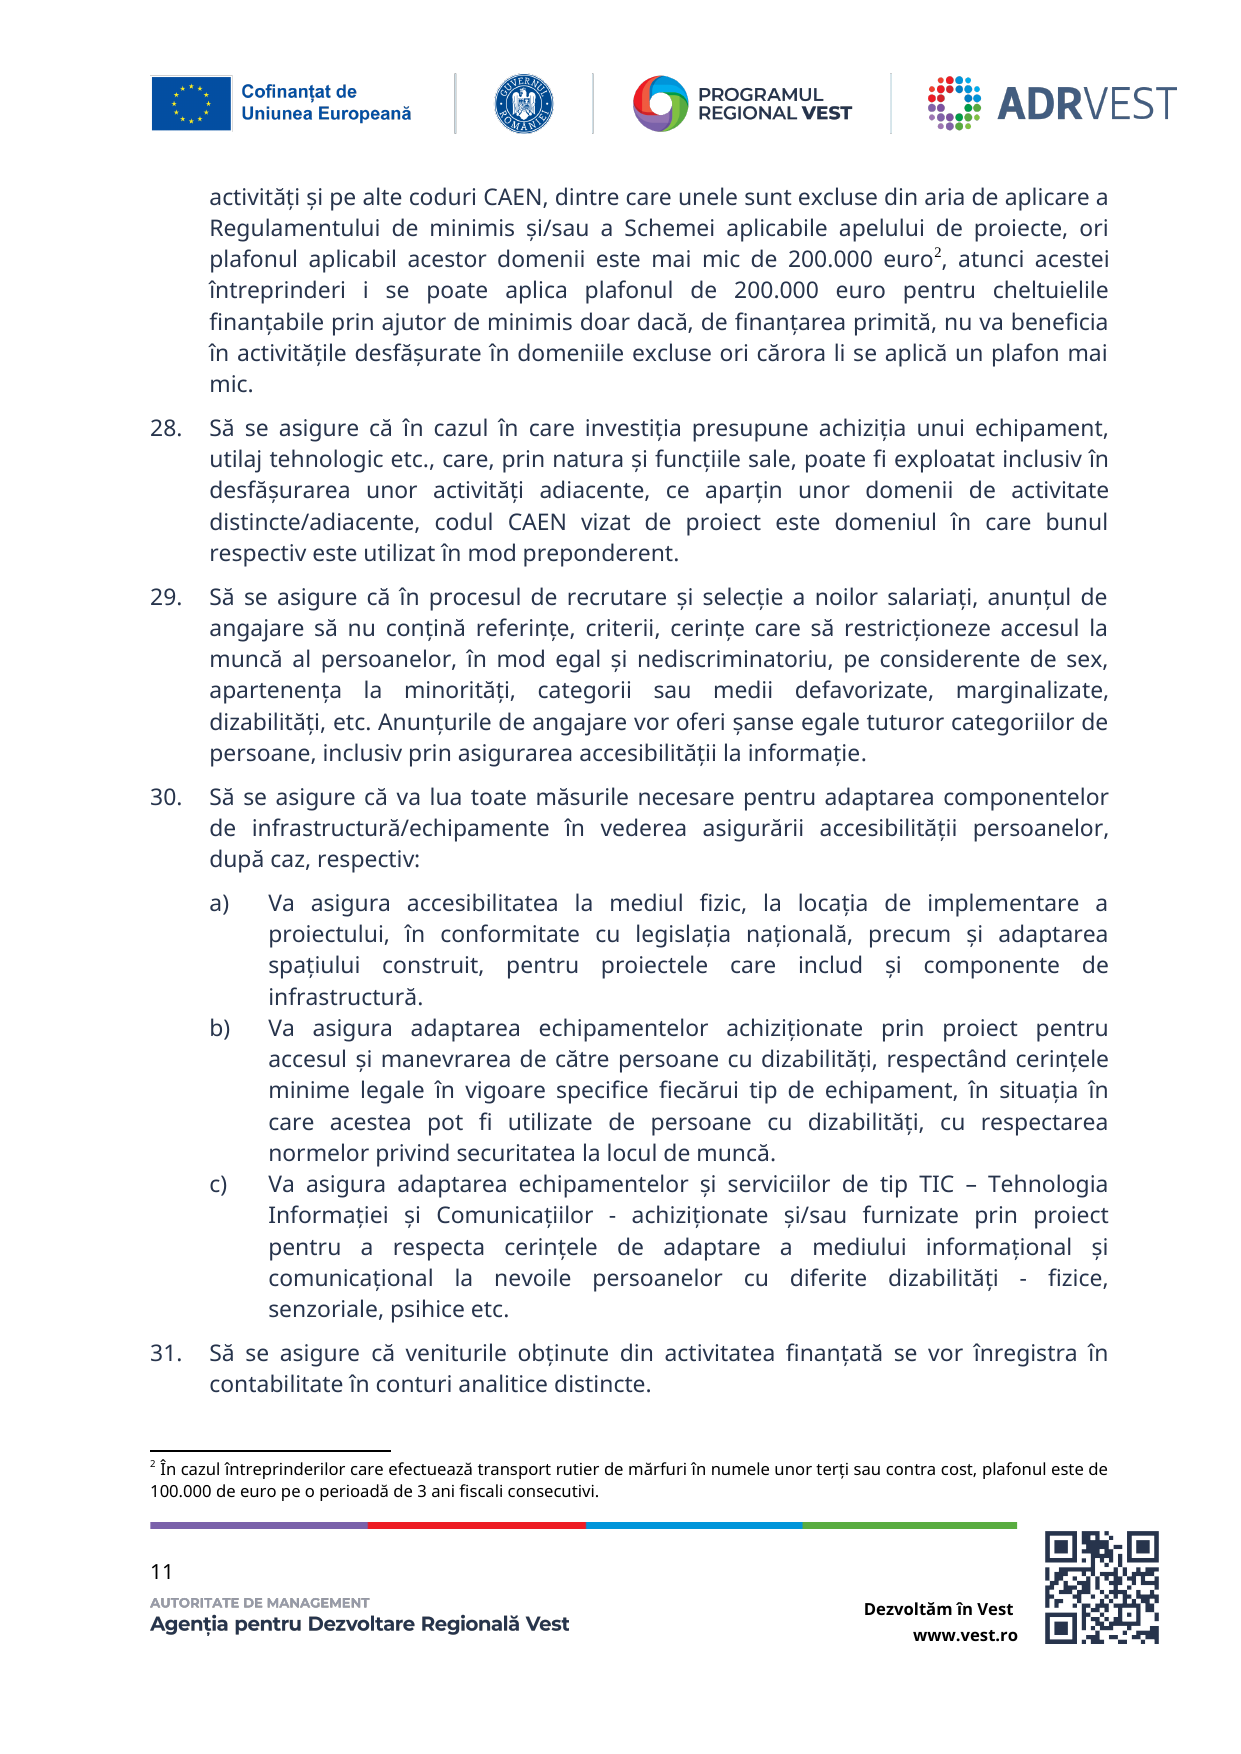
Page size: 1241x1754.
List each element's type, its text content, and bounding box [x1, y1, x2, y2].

list Să se asigure că va lua toate măsurile necesare pentru adaptarea componentelor de infrastructură/echipamente în vederea asigurării accesibilității persoanelor, după caz, respectiv: [150, 781, 1110, 874]
picture [150, 73, 1177, 134]
list Va asigura adaptarea echipamentelor achiziționate prin proiect pentru accesul și manevrarea de către persoane cu dizabilități, respectând cerințele minime legale în vigoare specifice fiecărui tip de echipament, în situația în care acestea pot fi utilizate de persoane cu dizabilități, cu respectarea normelor privind securitatea la locul de muncă. [209, 1012, 1110, 1168]
list Să se asigure că veniturile obținute din activitatea finanțată se vor înregistra în contabilitate în conturi analitice distincte. [150, 1337, 1110, 1399]
list Să se asigure că în procesul de recrutare și selecție a noilor salariați, anunțul de angajare să nu conțină referințe, criterii, cerințe care să restricționeze accesul la muncă al persoanelor, în mod egal și nediscriminatoriu, pe considerente de sex, apartenența la minorități, categorii sau medii defavorizate, marginalizate, dizabilități, etc. Anunțurile de angajare vor oferi șanse egale tuturor categoriilor de persoane, inclusiv prin asigurarea accesibilității la informație. [150, 581, 1110, 768]
list Să se asigure că în cazul în care investiția presupune achiziția unui echipament, utilaj tehnologic etc., care, prin natura și funcțiile sale, poate fi exploatat inclusiv în desfășurarea unor activități adiacente, ce aparțin unor domenii de activitate distincte/adiacente, codul CAEN vizat de proiect este domeniul în care bunul respectiv este utilizat în mod preponderent. [150, 412, 1110, 568]
picture [1037, 1522, 1168, 1653]
list Va asigura accesibilitatea la mediul fizic, la locația de implementare a proiectului, în conformitate cu legislația națională, precum și adaptarea spațiului construit, pentru proiectele care includ și componente de infrastructură. [209, 887, 1110, 1012]
list Va asigura adaptarea echipamentelor și serviciilor de tip TIC – Tehnologia Informației și Comunicațiilor - achiziționate și/sau furnizate prin proiect pentru a respecta cerințele de adaptare a mediului informațional și comunicațional la nevoile persoanelor cu diferite dizabilități - fizice, senzoriale, psihice etc. [209, 1168, 1110, 1324]
